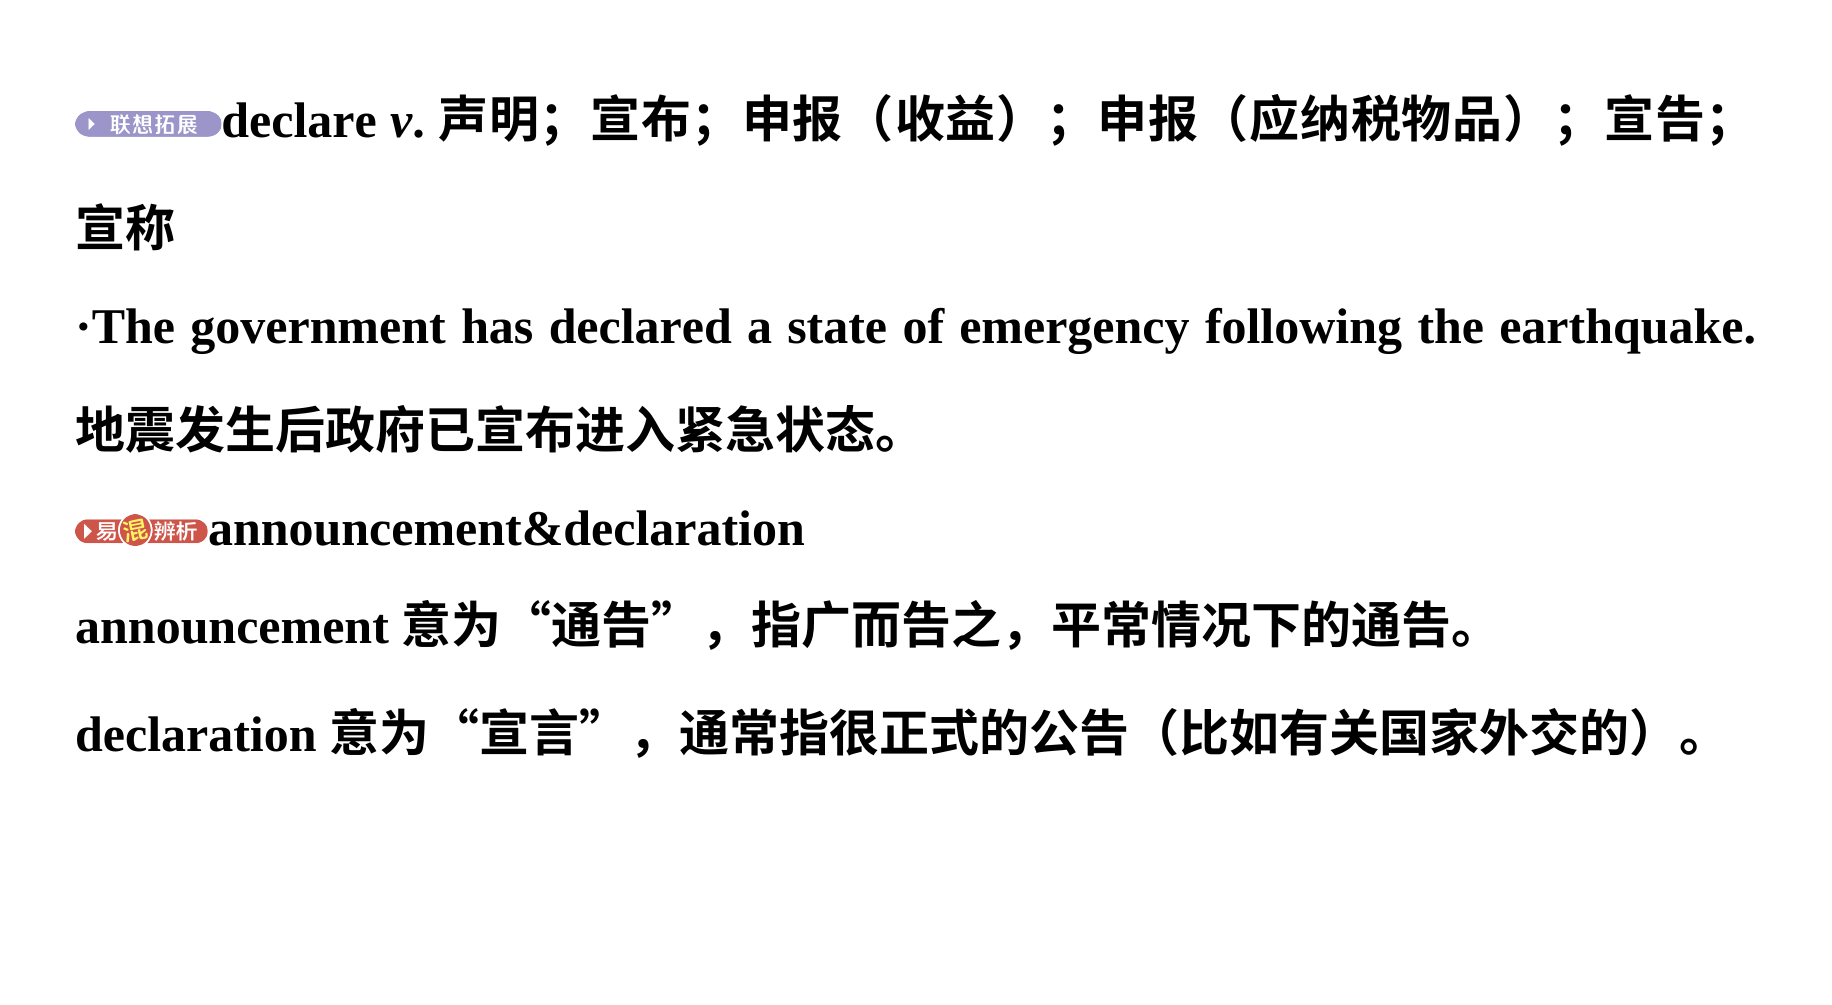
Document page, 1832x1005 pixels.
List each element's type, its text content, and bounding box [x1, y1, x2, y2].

picture [75, 111, 222, 138]
text announcement 意为“通告”，指广而告之，平常情况下的通告。 [75, 585, 1756, 657]
picture [75, 514, 208, 546]
text ·The government has declared a state of emergency following the earthquake. 地震发生后政府已宣布进入紧急状态。 [75, 297, 1756, 463]
text declare v. 声明；宣布；申报（收益）；申报（应纳税物品）；宣告；宣称 [75, 79, 1756, 261]
text announcement&declaration [75, 499, 1756, 556]
text declaration 意为“宣言”，通常指很正式的公告（比如有关国家外交的）。 [75, 694, 1756, 766]
